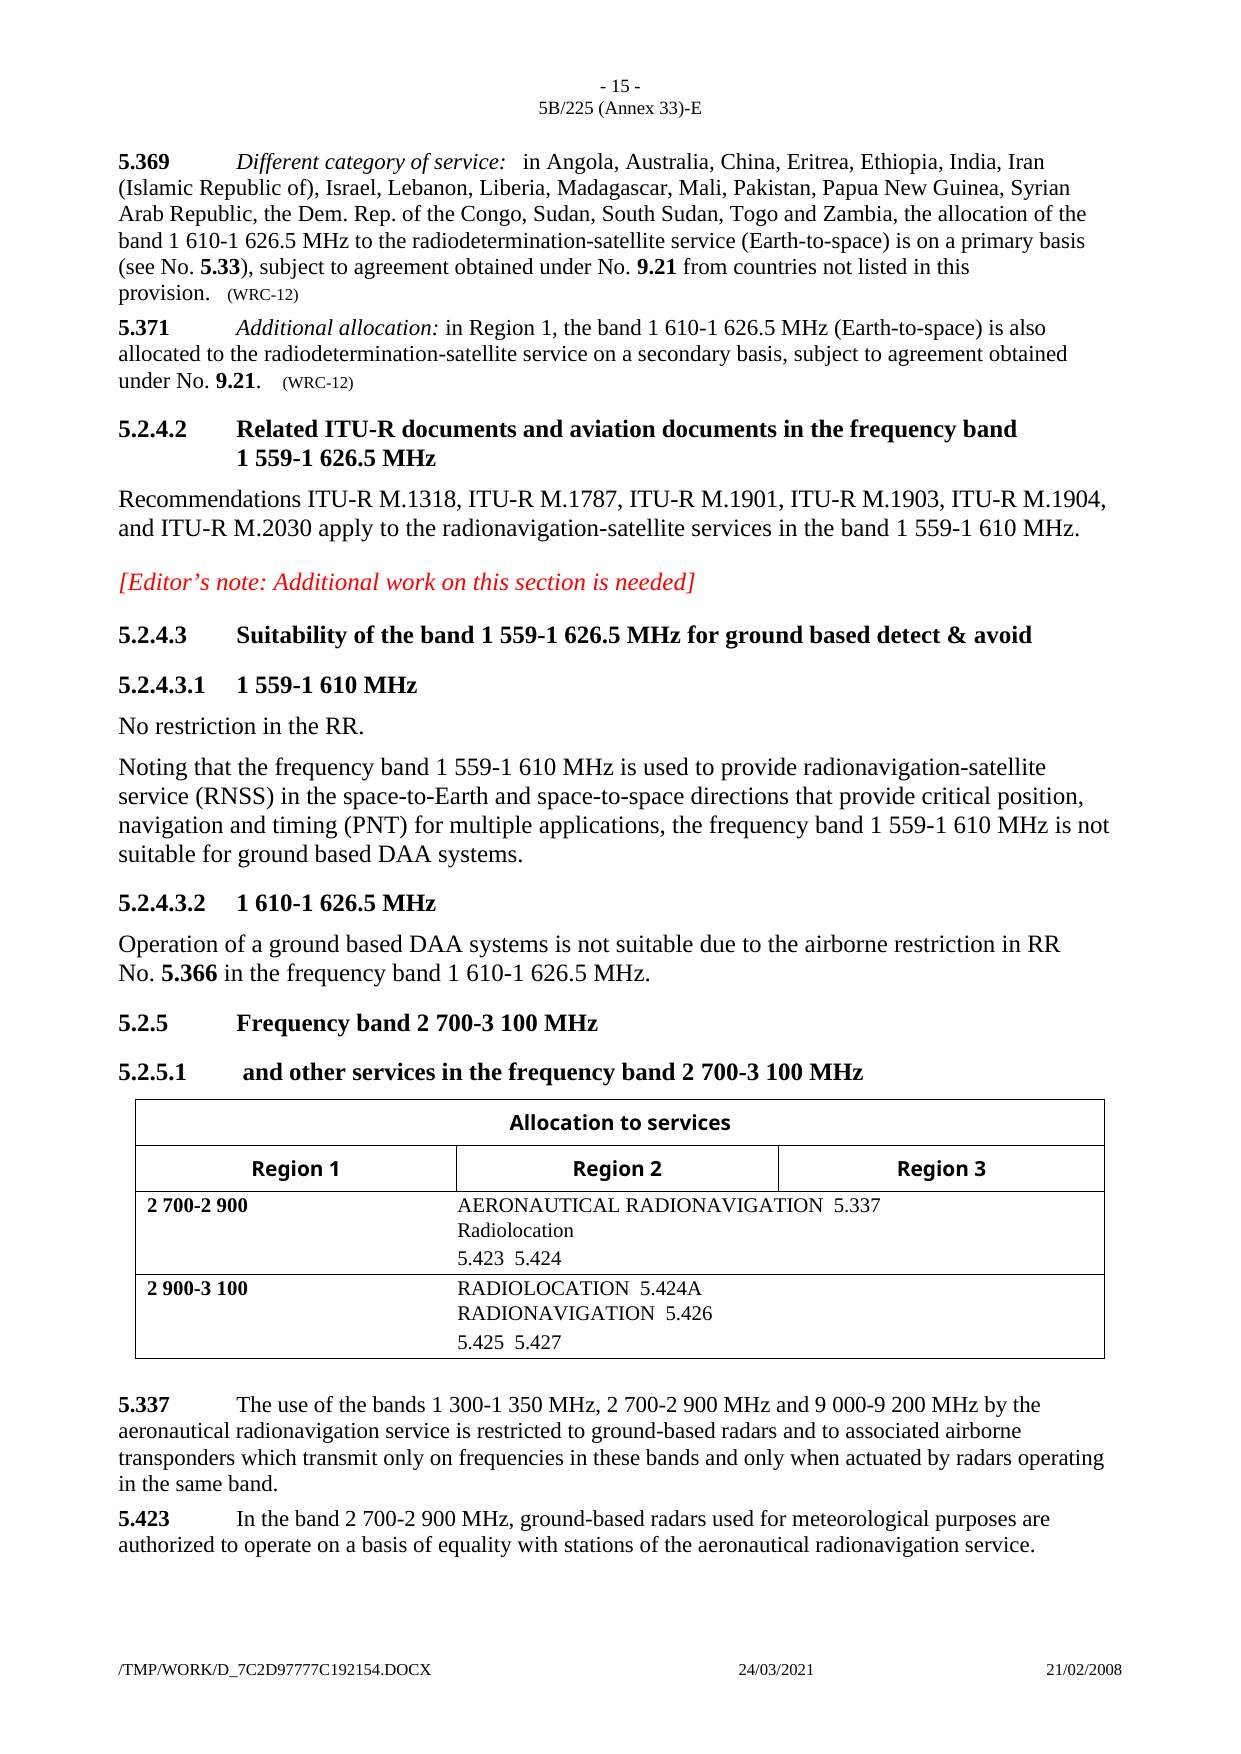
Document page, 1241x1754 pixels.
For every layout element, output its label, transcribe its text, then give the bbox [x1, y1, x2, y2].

subtitle 5.2.4.3.2 1 610-1 626.5 MHz [118, 888, 1122, 917]
text [Editor’s note: Additional work on this section is needed] [118, 567, 1122, 595]
table_cell Region 2 [457, 1146, 778, 1191]
table_cell Region 1 [136, 1146, 456, 1191]
text Noting that the frequency band 1 559-1 610 MHz is used to provide radionavigation-satellite service (RNSS) in the space-to-Earth and space-to-space directions that provide critical position, navigation and timing (PNT) for multiple applications, the frequency band 1 559-1 610 MHz is not suitable for ground based DAA systems. [118, 752, 1122, 867]
table_cell Region 3 [779, 1146, 1104, 1191]
subtitle 5.2.4.3 Suitability of the band 1 559-1 626.5 MHz for ground based detect & avoid [118, 620, 1122, 649]
subtitle 5.2.4.2 Related ITU-R documents and aviation documents in the frequency band 1 559-1 626.5 MHz [118, 414, 1122, 472]
text 5.337 The use of the bands 1 300-1 350 MHz, 2 700-2 900 MHz and 9 000-9 200 MHz by the aeronautical radionavigation service is restricted to ground-based radars and to associated airborne transponders which transmit only on frequencies in these bands and only when actuated by radars operating in the same band. [118, 1391, 1122, 1497]
subtitle 5.2.4.3.1 1 559-1 610 MHz [118, 670, 1122, 699]
text 5.371 Additional allocation: in Region 1, the band 1 610-1 626.5 MHz (Earth-to-space) is also allocated to the radiodetermination-satellite service on a secondary basis, subject to agreement obtained under No. 9.21. (WRC-12) [118, 314, 1122, 393]
subtitle 5.2.5 Frequency band 2 700-3 100 MHz [118, 1008, 1122, 1037]
text Operation of a ground based DAA systems is not suitable due to the airborne restriction in RR No. 5.366 in the frequency band 1 610-1 626.5 MHz. [118, 929, 1122, 987]
table_header Allocation to services [136, 1100, 1104, 1145]
text No restriction in the RR. [118, 711, 1122, 740]
subtitle 5.2.5.1 Allocation to operate detect and avoid and other services in the frequency band 2 700-3 100 MHz [118, 1057, 1122, 1086]
table_cell 2 900-3 100 RADIOLOCATION 5.424A RADIONAVIGATION 5.426 5.425 5.427 [136, 1275, 1104, 1358]
table_cell 2 700-2 900 AERONAUTICAL RADIONAVIGATION 5.337 Radiolocation 5.423 5.424 [136, 1192, 1104, 1274]
text 5.423 In the band 2 700-2 900 MHz, ground-based radars used for meteorological purposes are authorized to operate on a basis of equality with stations of the aeronautical radionavigation service. [118, 1505, 1122, 1558]
text Recommendations ITU-R M.1318, ITU-R M.1787, ITU-R M.1901, ITU-R M.1903, ITU-R M.1904, and ITU-R M.2030 apply to the radionavigation-satellite services in the band 1 559-1 610 MHz. [118, 484, 1122, 542]
text 5.369 Different category of service: in Angola, Australia, China, Eritrea, Ethiopia, India, Iran (Islamic Republic of), Israel, Lebanon, Liberia, Madagascar, Mali, Pakistan, Papua New Guinea, Syrian Arab Republic, the Dem. Rep. of the Congo, Sudan, South Sudan, Togo and Zambia, the allocation of the band 1 610-1 626.5 MHz to the radiodetermination-satellite service (Earth-to-space) is on a primary basis (see No. 5.33), subject to agreement obtained under No. 9.21 from countries not listed in this provision. (WRC-12) [118, 148, 1122, 306]
